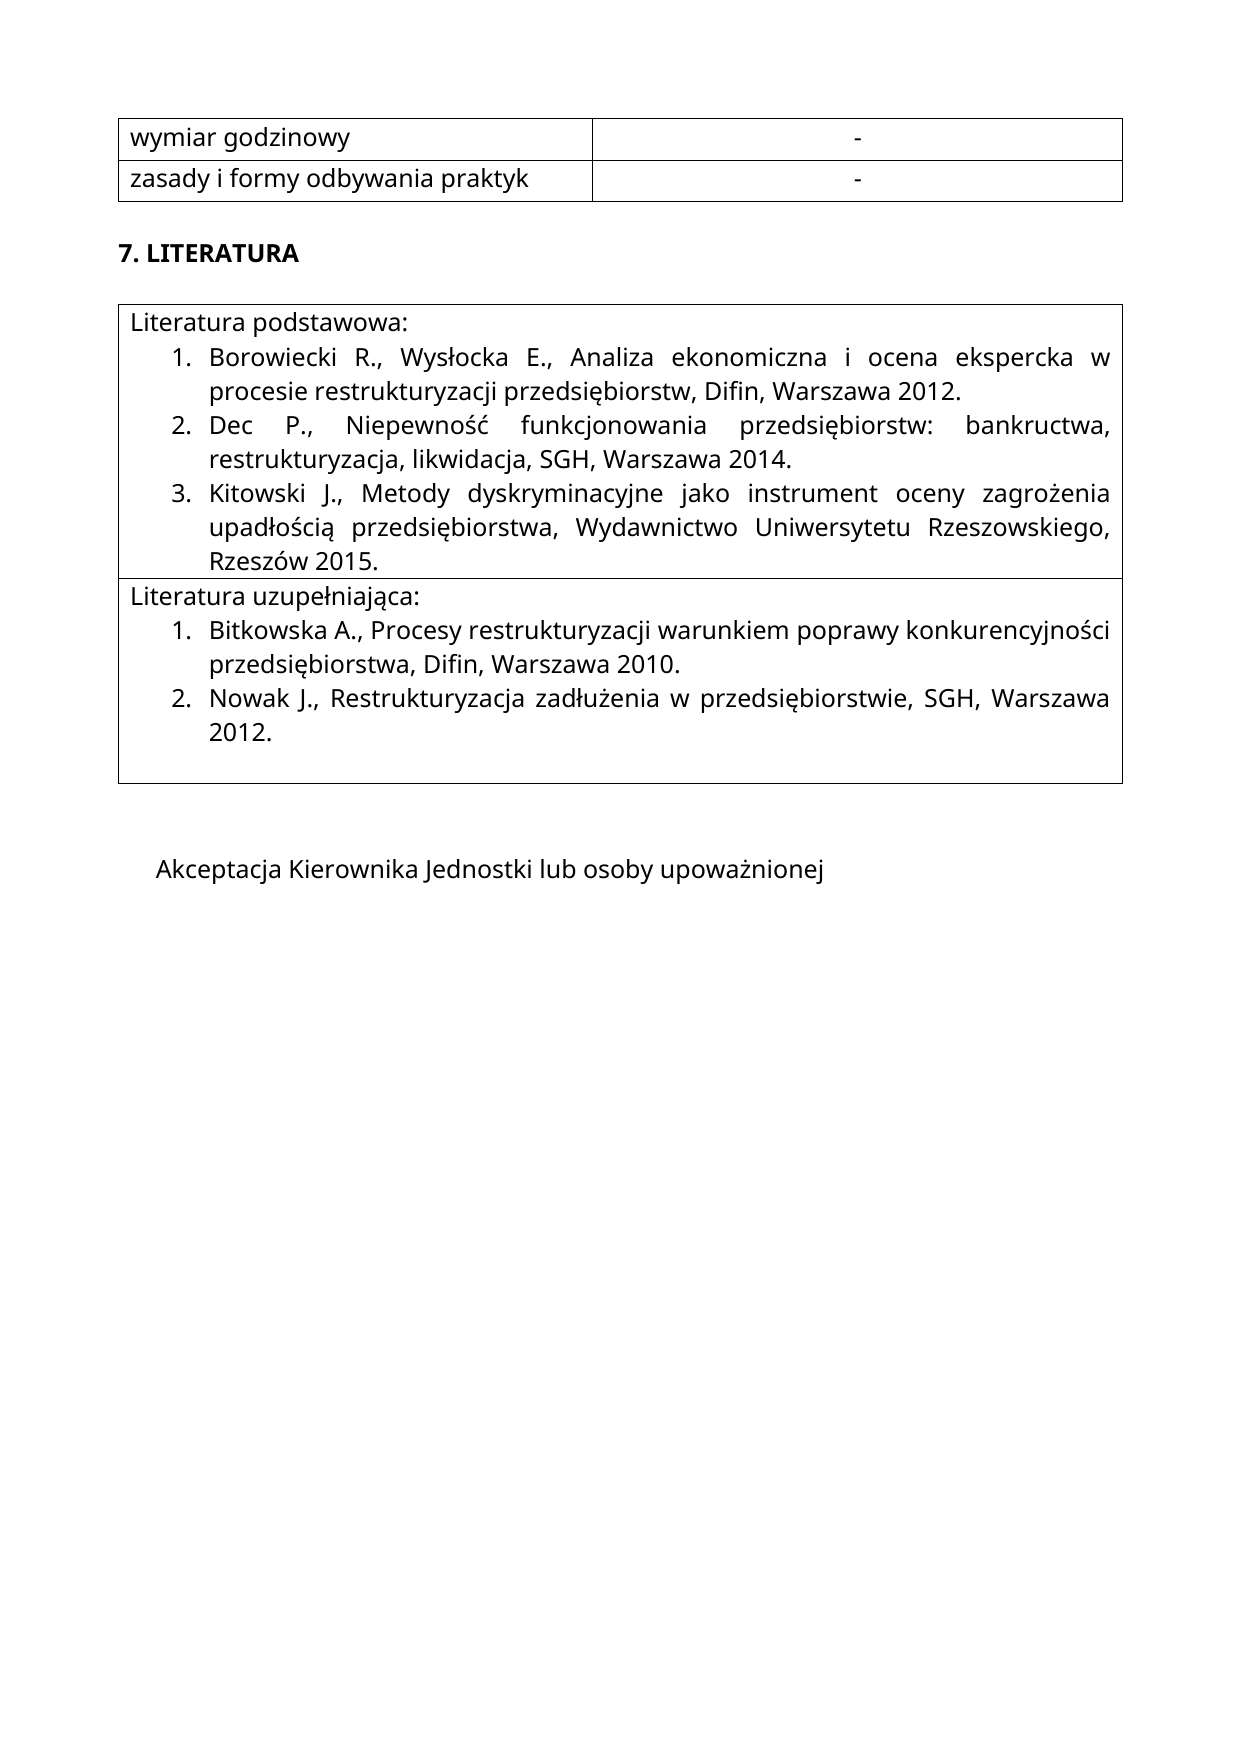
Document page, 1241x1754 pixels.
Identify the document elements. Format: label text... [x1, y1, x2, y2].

table_cell - [593, 161, 1122, 201]
text 7. LITERATURA [118, 236, 1122, 270]
table_header Literatura podstawowa: Borowiecki R., Wysłocka E., Analiza ekonomiczna i ocena ekspercka w procesie restrukturyzacji przedsiębiorstw, Difin, Warszawa 2012. Dec P., Niepewność funkcjonowania przedsiębiorstw: bankructwa, restrukturyzacja, likwidacja, SGH, Warszawa 2014. Kitowski J., Metody dyskryminacyjne jako instrument oceny zagrożenia upadłością przedsiębiorstwa, Wydawnictwo Uniwersytetu Rzeszowskiego, Rzeszów 2015. [119, 305, 1122, 578]
text Akceptacja Kierownika Jednostki lub osoby upoważnionej [156, 852, 1122, 886]
table_cell zasady i formy odbywania praktyk [119, 161, 592, 201]
table_cell Literatura uzupełniająca: Bitkowska A., Procesy restrukturyzacji warunkiem poprawy konkurencyjności przedsiębiorstwa, Difin, Warszawa 2010. Nowak J., Restrukturyzacja zadłużenia w przedsiębiorstwie, SGH, Warszawa 2012. [119, 579, 1122, 783]
table_header - [593, 119, 1122, 159]
table_header wymiar godzinowy [119, 119, 592, 159]
